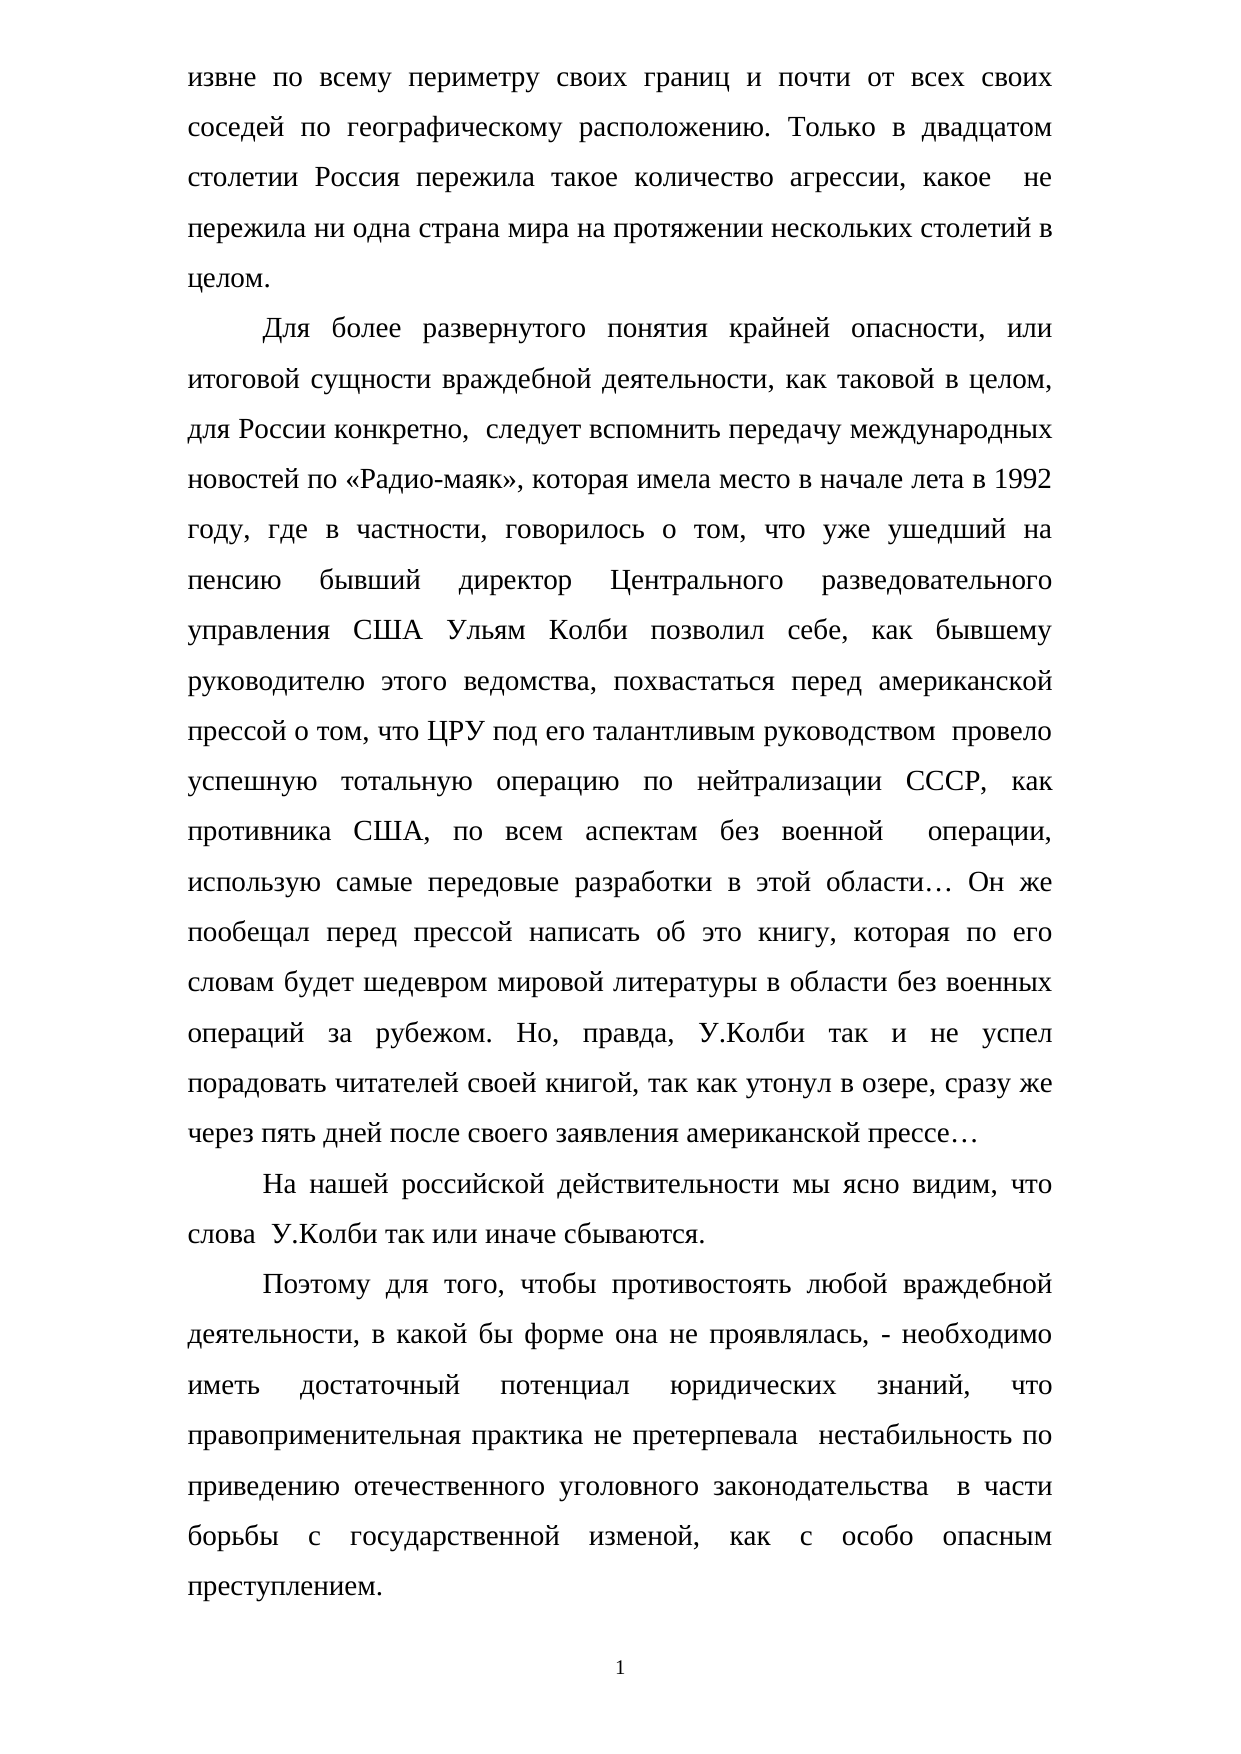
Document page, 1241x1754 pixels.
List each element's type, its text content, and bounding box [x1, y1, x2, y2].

text На нашей российской действительности мы ясно видим, что слова У.Колби так или иначе сбываются. [187, 1166, 1053, 1250]
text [187, 59, 1053, 294]
text Для более развернутого понятия крайней опасности, или итоговой сущности враждебной деятельности, как таковой в целом, для России конкретно, следует вспомнить передачу международных новостей по «Радио-маяк», которая имела место в начале лета в 1992 году, где в частности, говорилось о том, что уже ушедший на пенсию бывший директор Центрального разведовательного управления США Ульям Колби позволил себе, как бывшему руководителю этого ведомства, похвастаться перед американской прессой о том, что ЦРУ под его талантливым руководством провело успешную тотальную операцию по нейтрализации СССР, как противника США, по всем аспектам без военной операции, использую самые передовые разработки в этой области… Он же пообещал перед прессой написать об это книгу, которая по его словам будет шедевром мировой литературы в области без военных операций за рубежом. Но, правда, У.Колби так и не успел порадовать читателей cвоей книгой, так как утонул в озере, сразу же через пять дней после своего заявления американской прессе… [187, 311, 1053, 1149]
text Поэтому для того, чтобы противостоять любой враждебной деятельности, в какой бы форме она не проявлялась, - необходимо иметь достаточный потенциал юридических знаний, что правоприменительная практика не претерпевала нестабильность по приведению отечественного уголовного законодательства в части борьбы с государственной изменой, как с особо опасным преступлением. [187, 1267, 1053, 1602]
